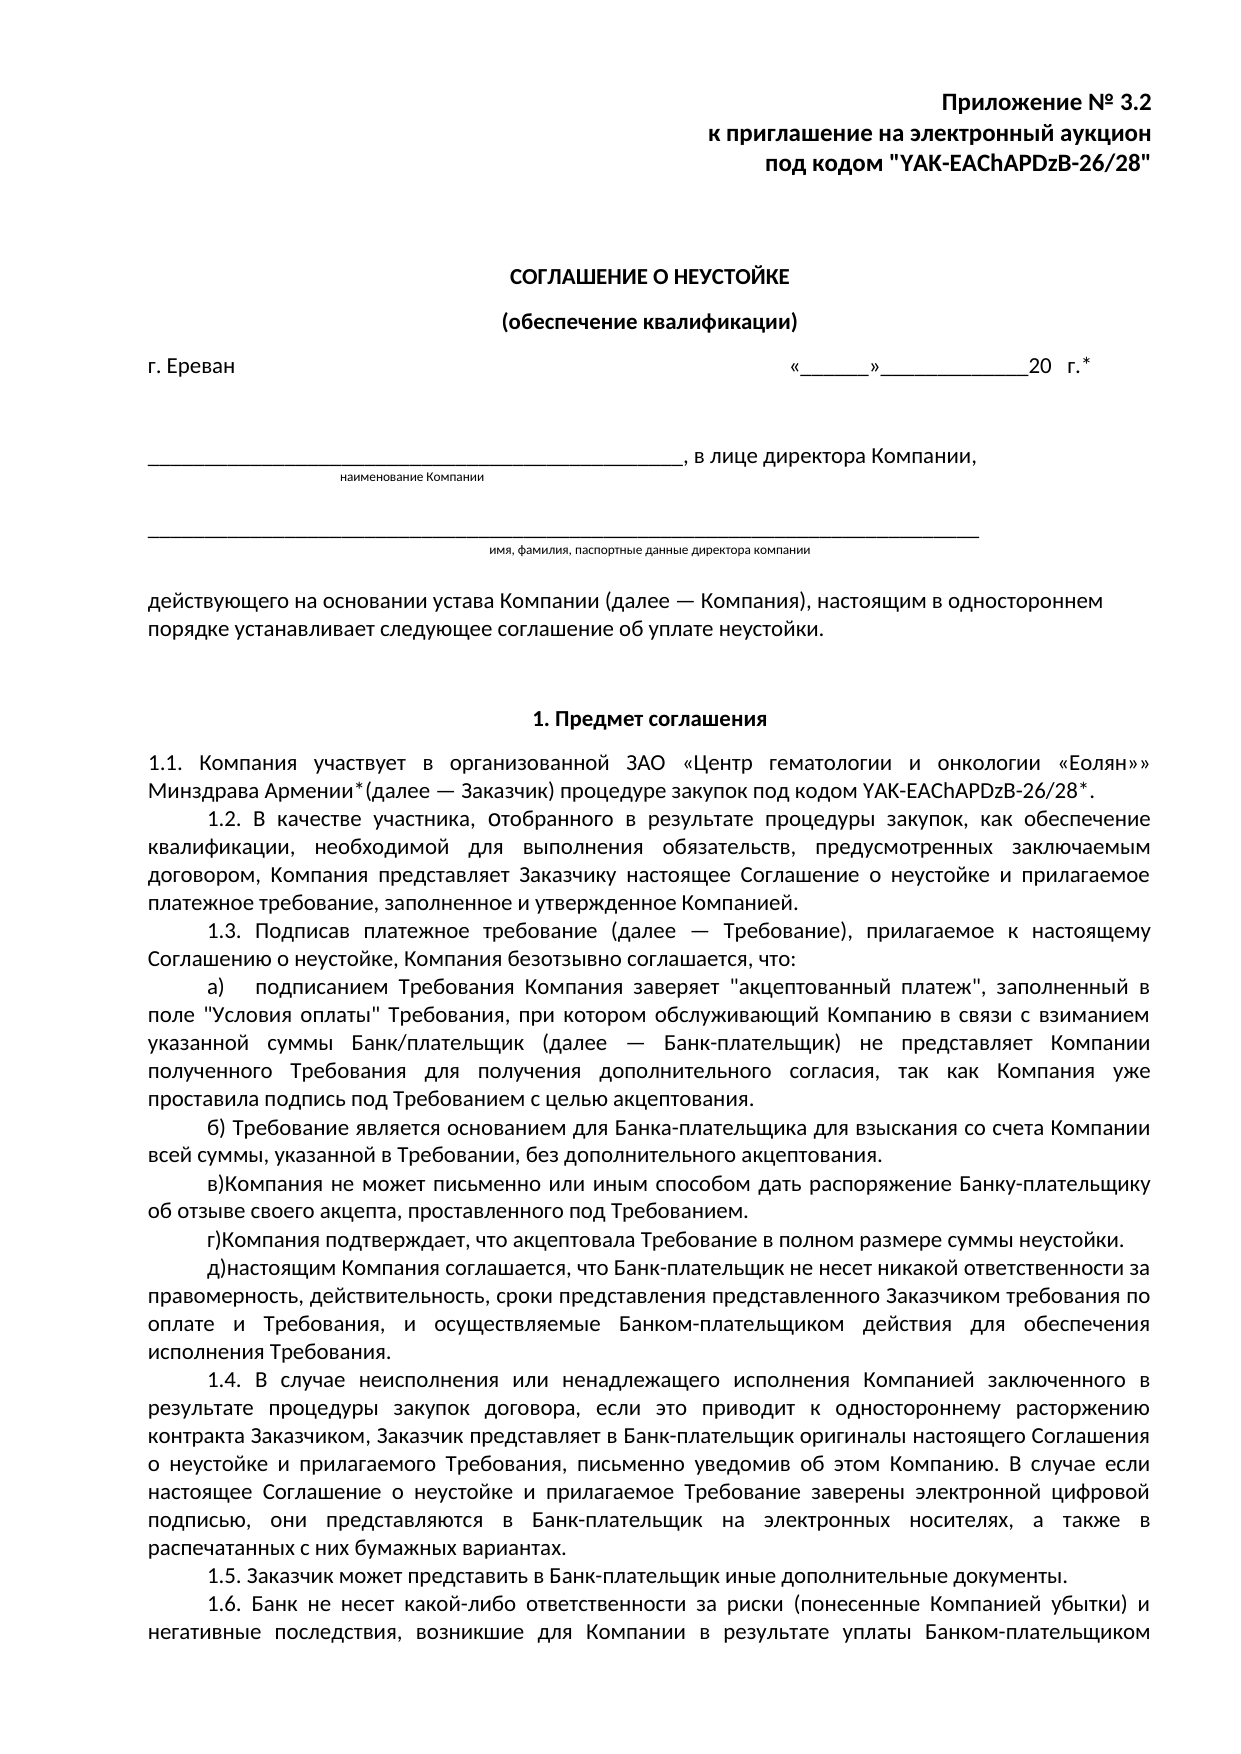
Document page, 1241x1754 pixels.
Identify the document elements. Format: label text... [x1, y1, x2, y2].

text Приложение № 3.2 [148, 86, 1152, 117]
table_header «______»_____________20 г.* [635, 351, 1104, 396]
text под кодом "YAK-EAChAPDzB-26/28" [177, 147, 1152, 178]
text 1.1. Компания участвует в организованной ЗАО «Центр гематологии и онкологии «Еолян»» Минздрава Армении*(далее — Заказчик) процедуре закупок под кодом YAK-EAChAPDzB-26/28*. [148, 748, 1152, 804]
text СОГЛАШЕНИЕ О НЕУСТОЙКЕ [148, 262, 1152, 290]
text 1.4. В случае неисполнения или ненадлежащего исполнения Компанией заключенного в результате процедуры закупок договора, если это приводит к одностороннему расторжению контракта Заказчиком, Заказчик представляет в Банк-плательщик оригиналы настоящего Соглашения о неустойке и прилагаемого Требования, письменно уведомив об этом Компанию. В случае если настоящее Соглашение о неустойке и прилагаемое Требование заверены электронной цифровой подписью, они представляются в Банк-плательщик на электронных носителях, а также в распечатанных с них бумажных вариантах. [148, 1365, 1152, 1561]
text б) Требование является основанием для Банка-плательщика для взыскания со счета Компании всей суммы, указанной в Требовании, без дополнительного акцептования. [148, 1113, 1152, 1169]
text 1.2. В качестве участника, օтобранного в результате процедуры закупок, как обеспечение квалификации, необходимой для выполнения обязательств, предусмотренных заключаемым договором, Kомпания представляет Заказчику настоящее Соглашение о неустойке и прилагаемое платежное требование, заполненное и утвержденное Компанией. [148, 804, 1152, 916]
text наименование Компании [340, 469, 1152, 497]
text 1.5. Заказчик может представить в Банк-плательщик иные дополнительные документы. [148, 1561, 1152, 1589]
text действующего на основании устава Компании (далее — Компания), настоящим в одностороннем [148, 586, 1152, 614]
text имя, фамилия, паспортные данные директора компании [148, 542, 1152, 569]
text (обеспечение квалификации) [148, 307, 1152, 335]
table_header г. Ереван [136, 351, 635, 396]
text 1. Предмет соглашения [148, 704, 1152, 732]
text 1.3. Подписав платежное требование (далее — Требование), прилагаемое к настоящему Соглашению о неустойке, Компания безотзывно соглашается, что: [148, 916, 1152, 972]
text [148, 1589, 1152, 1645]
text д)настоящим Компания соглашается, что Банк-плательщик не несет никакой ответственности за правомерность, действительность, сроки представления представленного Заказчиком требования по оплате и Требования, и осуществляемые Банком-плательщиком действия для обеспечения исполнения Требования. [148, 1253, 1152, 1365]
text в)Компания не может письменно или иным способом дать распоряжение Банку-плательщику об отзыве своего акцепта, проставленного под Требованием. [148, 1169, 1152, 1225]
text а) подписанием Требования Компания заверяет "акцептованный платеж", заполненный в поле "Условия оплаты" Требования, при котором обслуживающий Компанию в связи с взиманием указанной суммы Банк/плательщик (далее — Банк-плательщик) не представляет Компании полученного Требования для получения дополнительного согласия, так как Компания уже проставила подпись под Требованием с целью акцептования. [148, 972, 1152, 1113]
text _________________________________________________________________________ [148, 513, 1152, 542]
text _______________________________________________, в лице директора Компании, [148, 441, 1152, 469]
text г)Компания подтверждает, что акцептовала Требование в полном размере суммы неустойки. [148, 1225, 1152, 1253]
text к приглашение на электронный аукцион [177, 117, 1152, 147]
text порядке устанавливает следующее соглашение об уплате неустойки. [148, 614, 1152, 642]
